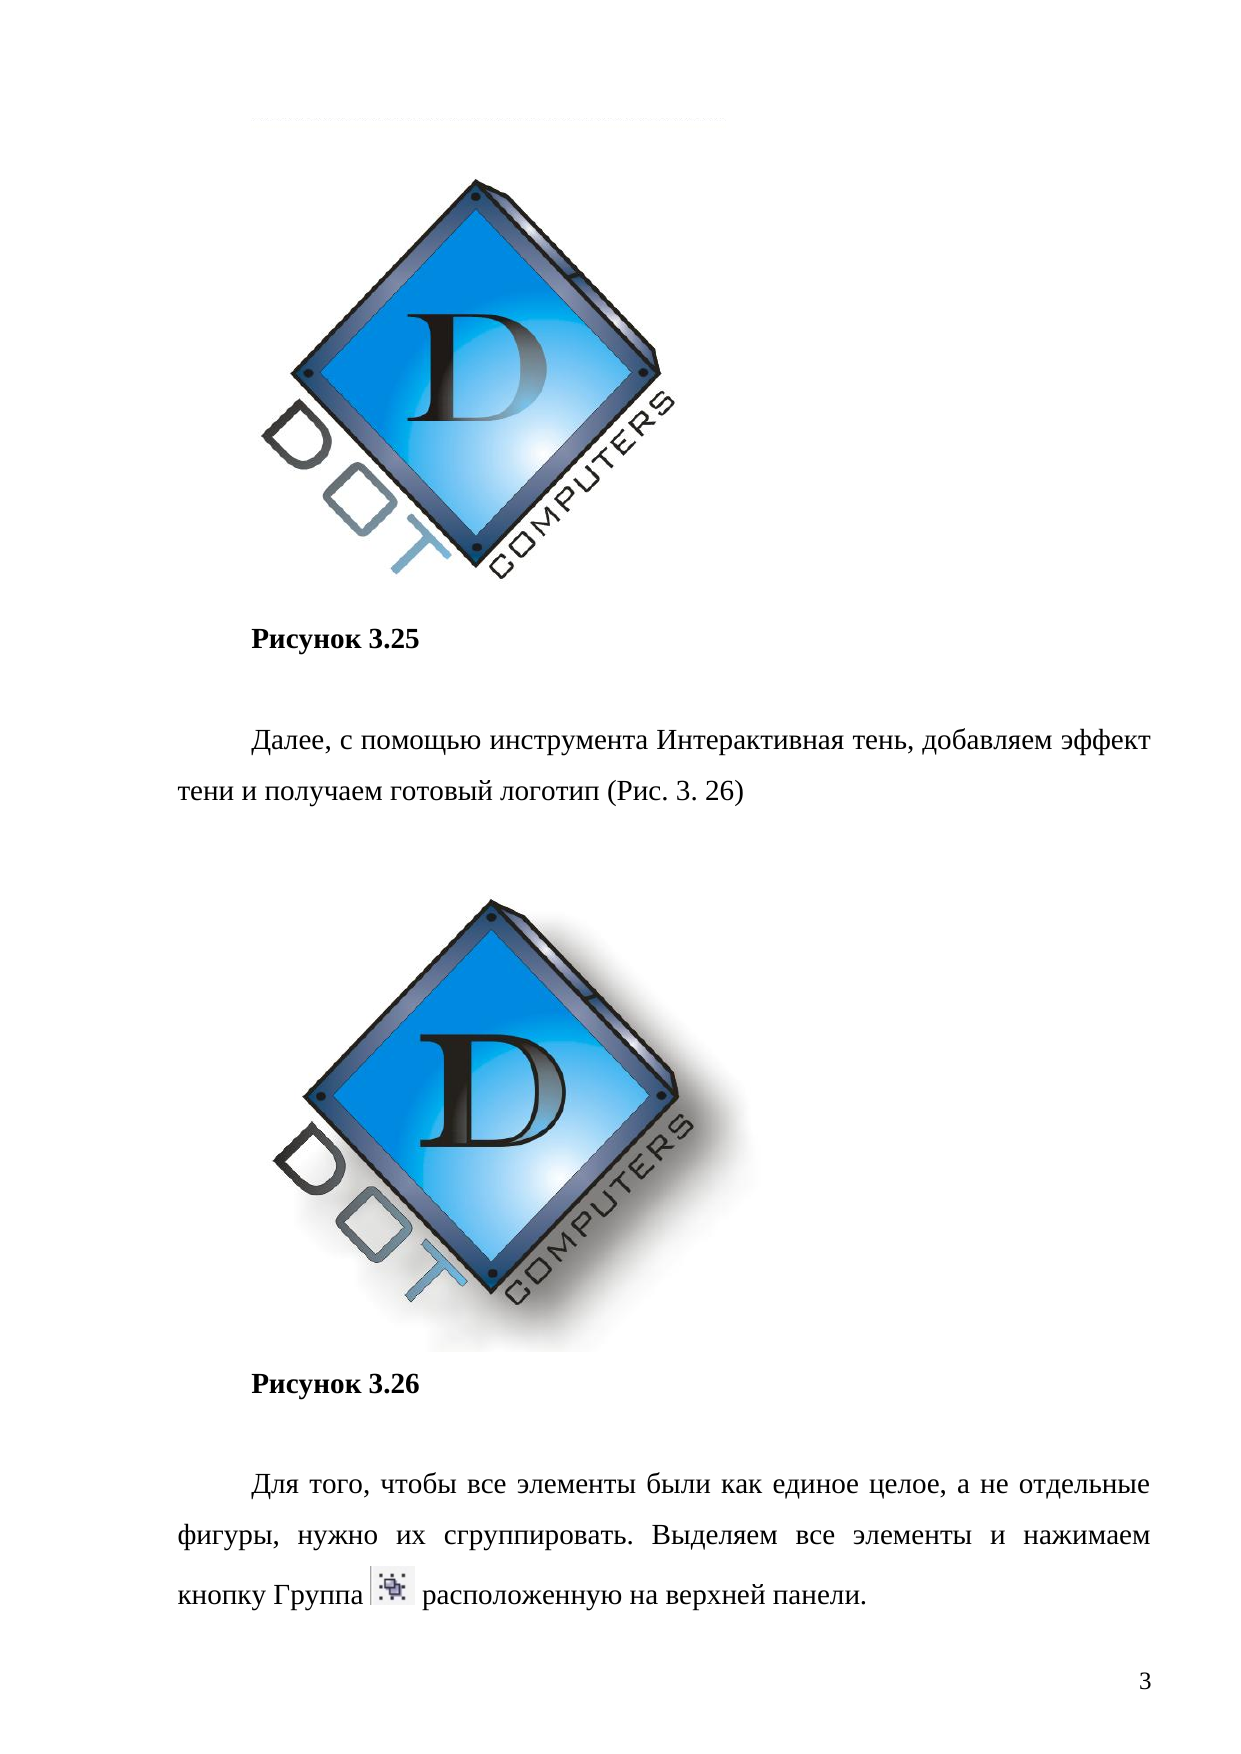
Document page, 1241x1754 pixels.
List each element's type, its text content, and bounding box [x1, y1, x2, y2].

text Рисунок 3.25 [177, 622, 1152, 655]
picture [251, 873, 761, 1352]
text Для того, чтобы все элементы были как единое целое, а не отдельные фигуры, нужно их сгруппировать. Выделяем все элементы и нажимаем кнопку Группа расположенную на верхней панели. [177, 1466, 1152, 1611]
picture [370, 1566, 415, 1605]
text Рисунок 3.26 [177, 1366, 1152, 1399]
text Далее, с помощью инструмента Интерактивная тень, добавляем эффект тени и получаем готовый логотип (Рис. 3. 26) [177, 722, 1152, 806]
picture [251, 118, 727, 608]
